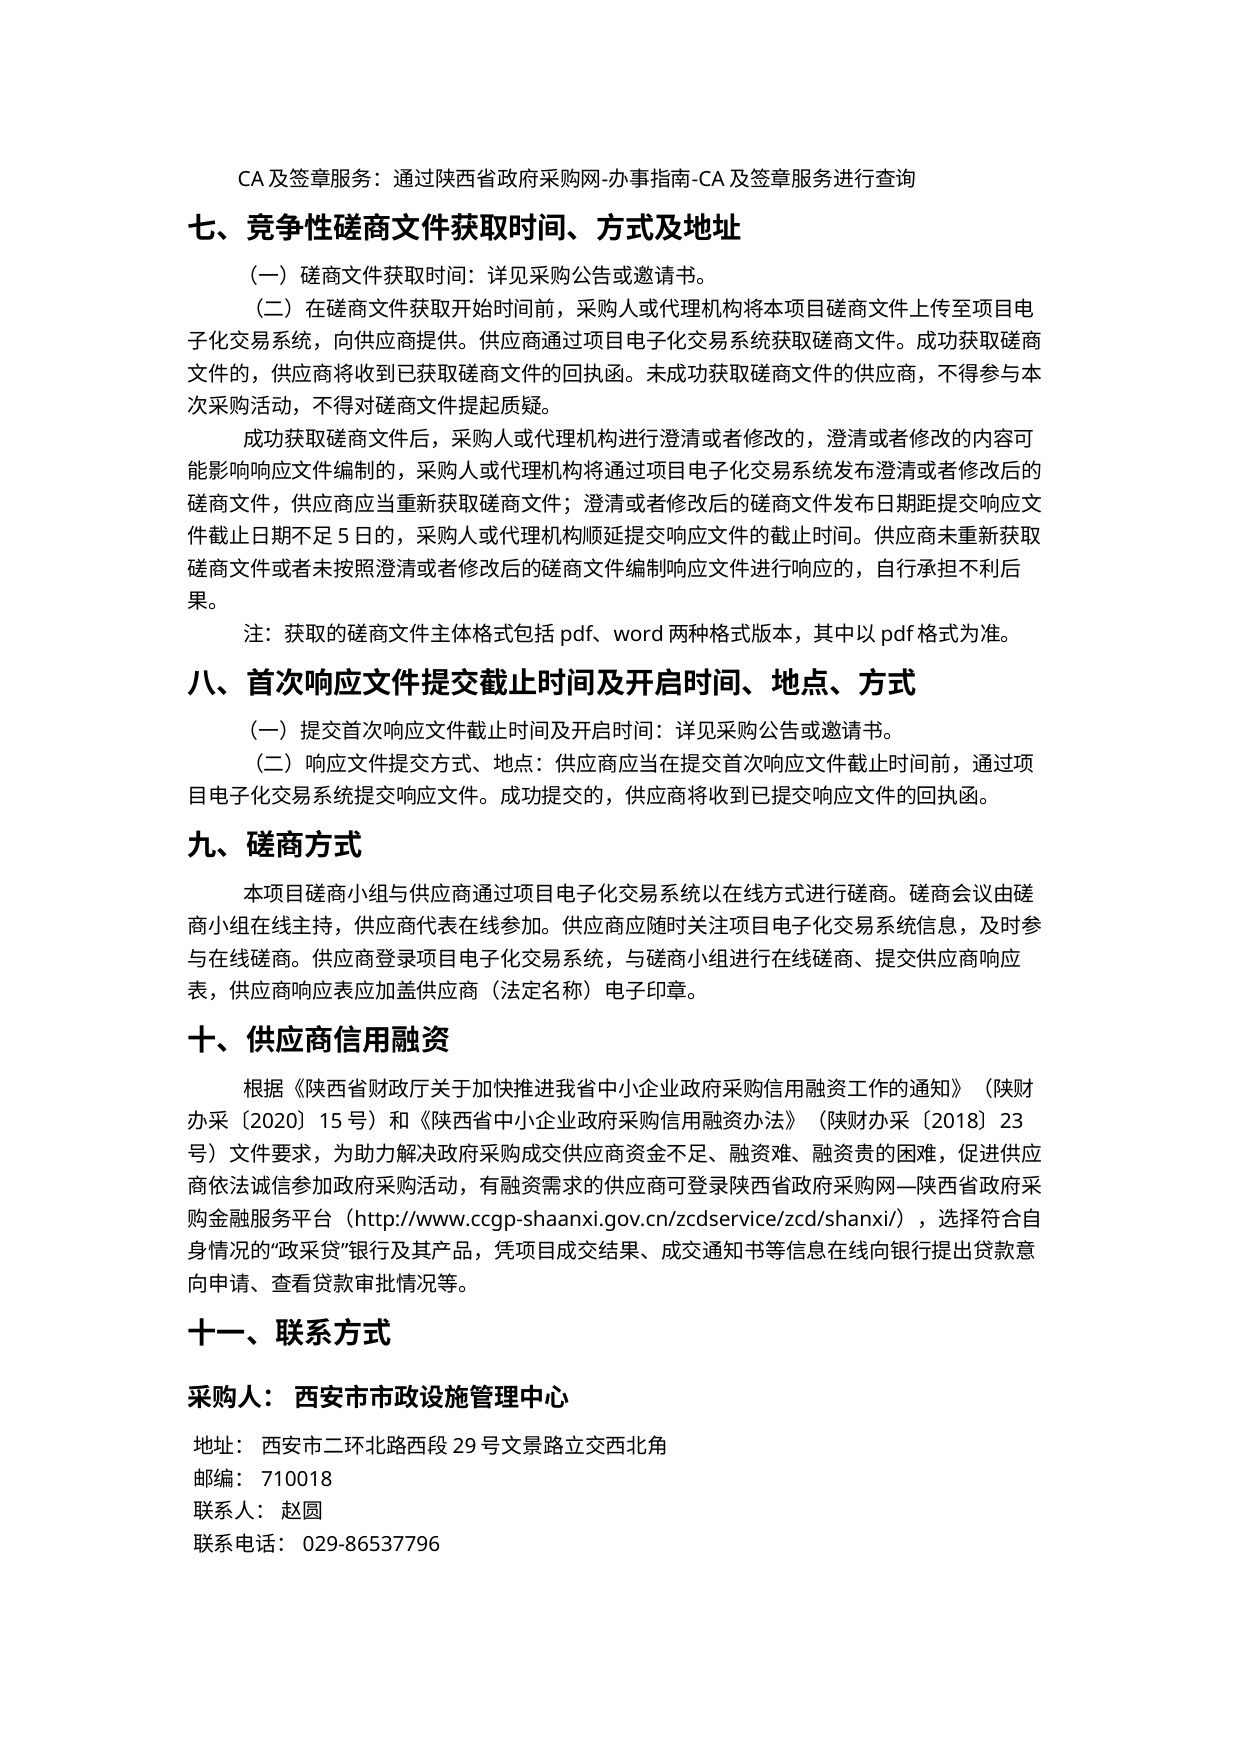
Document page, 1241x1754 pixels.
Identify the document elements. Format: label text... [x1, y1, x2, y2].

text 地址： 西安市二环北路西段29号文景路立交西北角 [187, 1429, 1053, 1462]
text （一）提交首次响应文件截止时间及开启时间：详见采购公告或邀请书。 [187, 714, 1053, 747]
text 七、竞争性磋商文件获取时间、方式及地址 [187, 194, 1053, 259]
text （一）磋商文件获取时间：详见采购公告或邀请书。 [187, 259, 1053, 292]
text 十一、联系方式 [187, 1299, 1053, 1364]
text （二）响应文件提交方式、地点：供应商应当在提交首次响应文件截止时间前，通过项目电子化交易系统提交响应文件。成功提交的，供应商将收到已提交响应文件的回执函。 [187, 747, 1053, 812]
text 根据《陕西省财政厅关于加快推进我省中小企业政府采购信用融资工作的通知》（陕财办采〔2020〕15 号）和《陕西省中小企业政府采购信用融资办法》（陕财办采〔2018〕23 号）文件要求，为助力解决政府采购成交供应商资金不足、融资难、融资贵的困难，促进供应商依法诚信参加政府采购活动，有融资需求的供应商可登录陕西省政府采购网—陕西省政府采购金融服务平台（http://www.ccgp-shaanxi.gov.cn/zcdservice/zcd/shanxi/），选择符合自身情况的“政采贷”银行及其产品，凭项目成交结果、成交通知书等信息在线向银行提出贷款意向申请、查看贷款审批情况等。 [187, 1072, 1053, 1299]
text 十、供应商信用融资 [187, 1007, 1053, 1072]
text 采购人： 西安市市政设施管理中心 [187, 1364, 1053, 1429]
text 邮编： 710018 [187, 1462, 1053, 1494]
text 注：获取的磋商文件主体格式包括pdf、word两种格式版本，其中以pdf格式为准。 [187, 617, 1053, 649]
text CA及签章服务：通过陕西省政府采购网-办事指南-CA及签章服务进行查询 [187, 162, 1053, 194]
text 九、磋商方式 [187, 812, 1053, 877]
text 联系人： 赵圆 [187, 1494, 1053, 1527]
text 本项目磋商小组与供应商通过项目电子化交易系统以在线方式进行磋商。磋商会议由磋商小组在线主持，供应商代表在线参加。供应商应随时关注项目电子化交易系统信息，及时参与在线磋商。供应商登录项目电子化交易系统，与磋商小组进行在线磋商、提交供应商响应表，供应商响应表应加盖供应商（法定名称）电子印章。 [187, 877, 1053, 1007]
text 成功获取磋商文件后，采购人或代理机构进行澄清或者修改的，澄清或者修改的内容可能影响响应文件编制的，采购人或代理机构将通过项目电子化交易系统发布澄清或者修改后的磋商文件，供应商应当重新获取磋商文件；澄清或者修改后的磋商文件发布日期距提交响应文件截止日期不足5日的，采购人或代理机构顺延提交响应文件的截止时间。供应商未重新获取磋商文件或者未按照澄清或者修改后的磋商文件编制响应文件进行响应的，自行承担不利后果。 [187, 422, 1053, 617]
text （二）在磋商文件获取开始时间前，采购人或代理机构将本项目磋商文件上传至项目电子化交易系统，向供应商提供。供应商通过项目电子化交易系统获取磋商文件。成功获取磋商文件的，供应商将收到已获取磋商文件的回执函。未成功获取磋商文件的供应商，不得参与本次采购活动，不得对磋商文件提起质疑。 [187, 292, 1053, 422]
text 联系电话： 029-86537796 [187, 1527, 1053, 1559]
text 八、首次响应文件提交截止时间及开启时间、地点、方式 [187, 649, 1053, 714]
